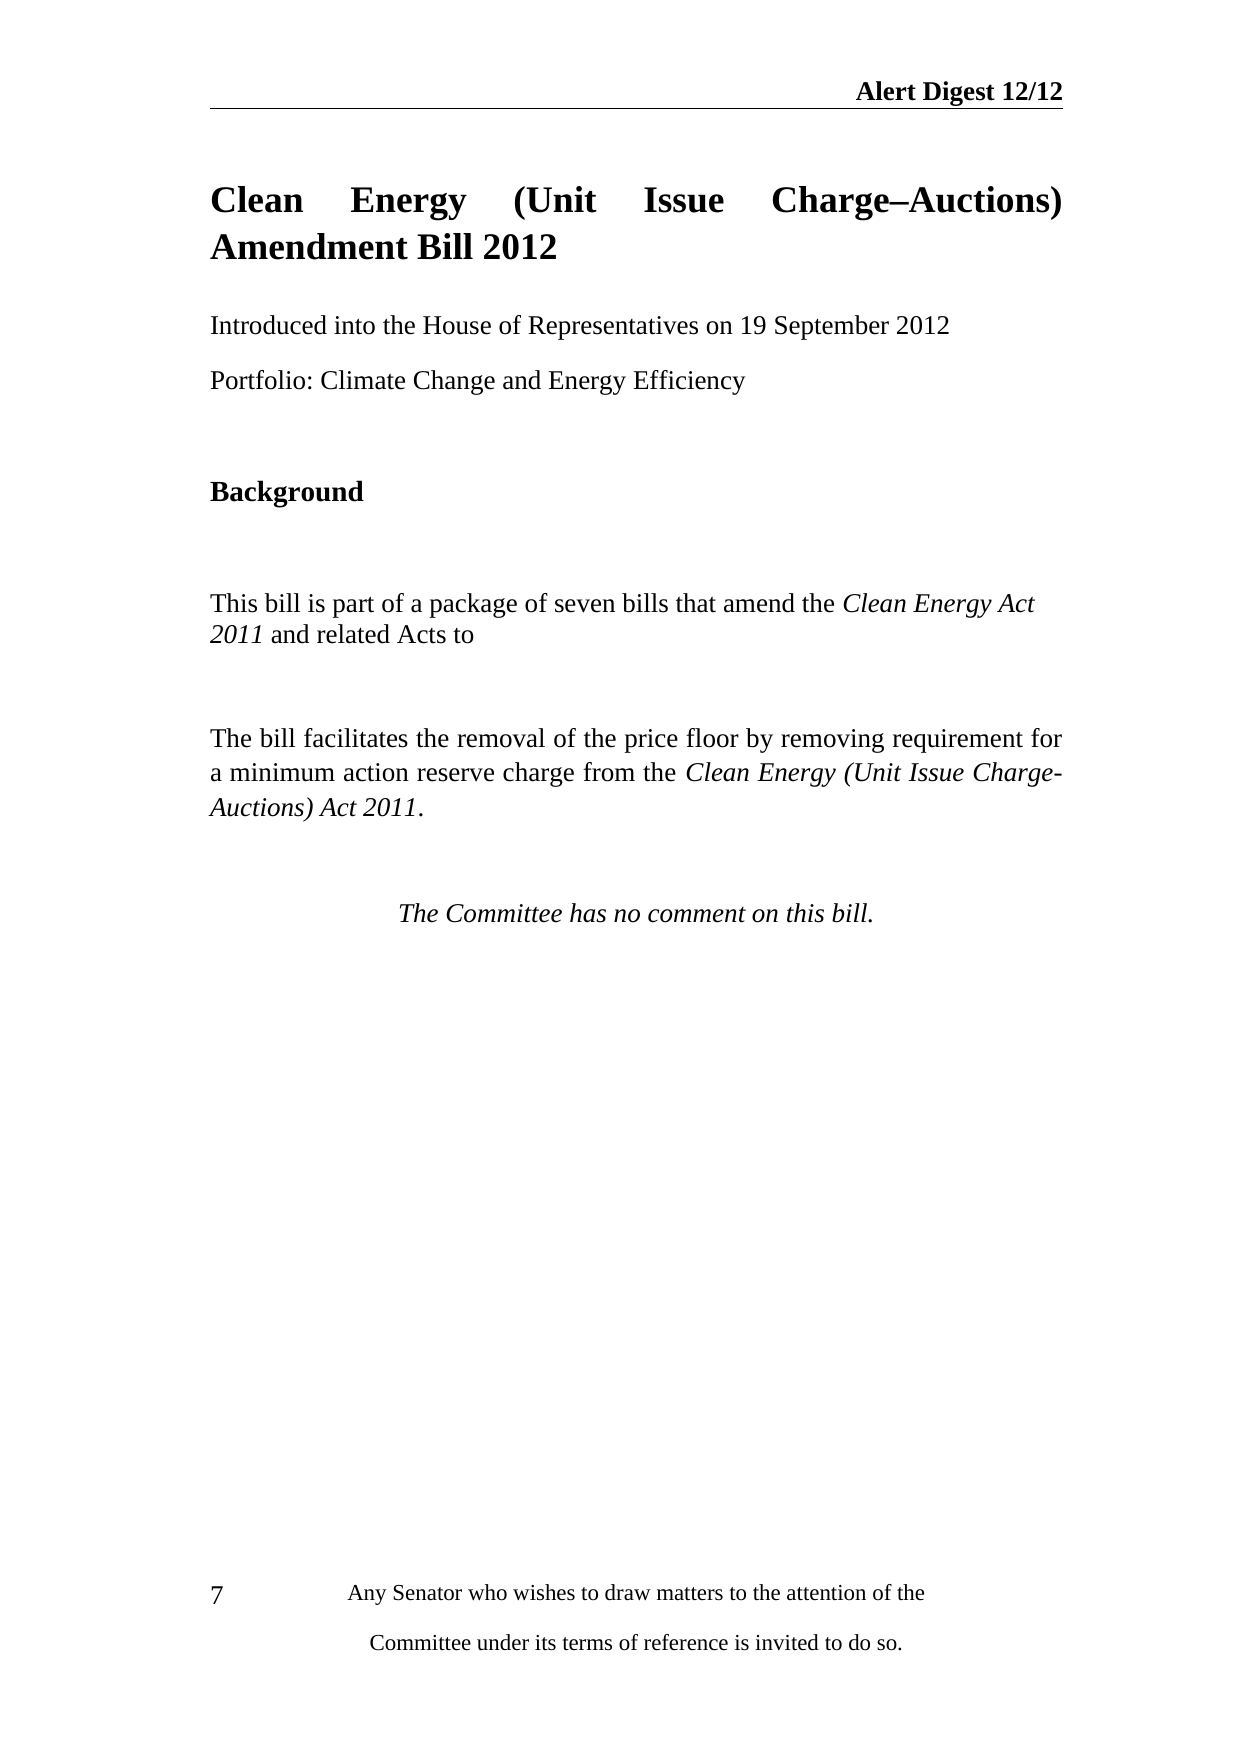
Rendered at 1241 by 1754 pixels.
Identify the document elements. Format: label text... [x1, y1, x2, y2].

text Introduced into the House of Representatives on 19 September 2012 [210, 309, 1063, 341]
text Clean Energy (Unit Issue Charge–Auctions) Amendment Bill 2012 [210, 177, 1063, 268]
text Portfolio: Climate Change and Energy Efficiency [210, 364, 1063, 396]
text Background [210, 474, 1063, 508]
text The bill facilitates the removal of the price floor by removing requirement for a minimum action reserve charge from the Clean Energy (Unit Issue Charge-Auctions) Act 2011. [210, 722, 1063, 822]
text The Committee has no comment on this bill. [210, 898, 1063, 929]
text This bill is part of a package of seven bills that amend the Clean Energy Act 2011 and related Acts to [210, 587, 1063, 649]
